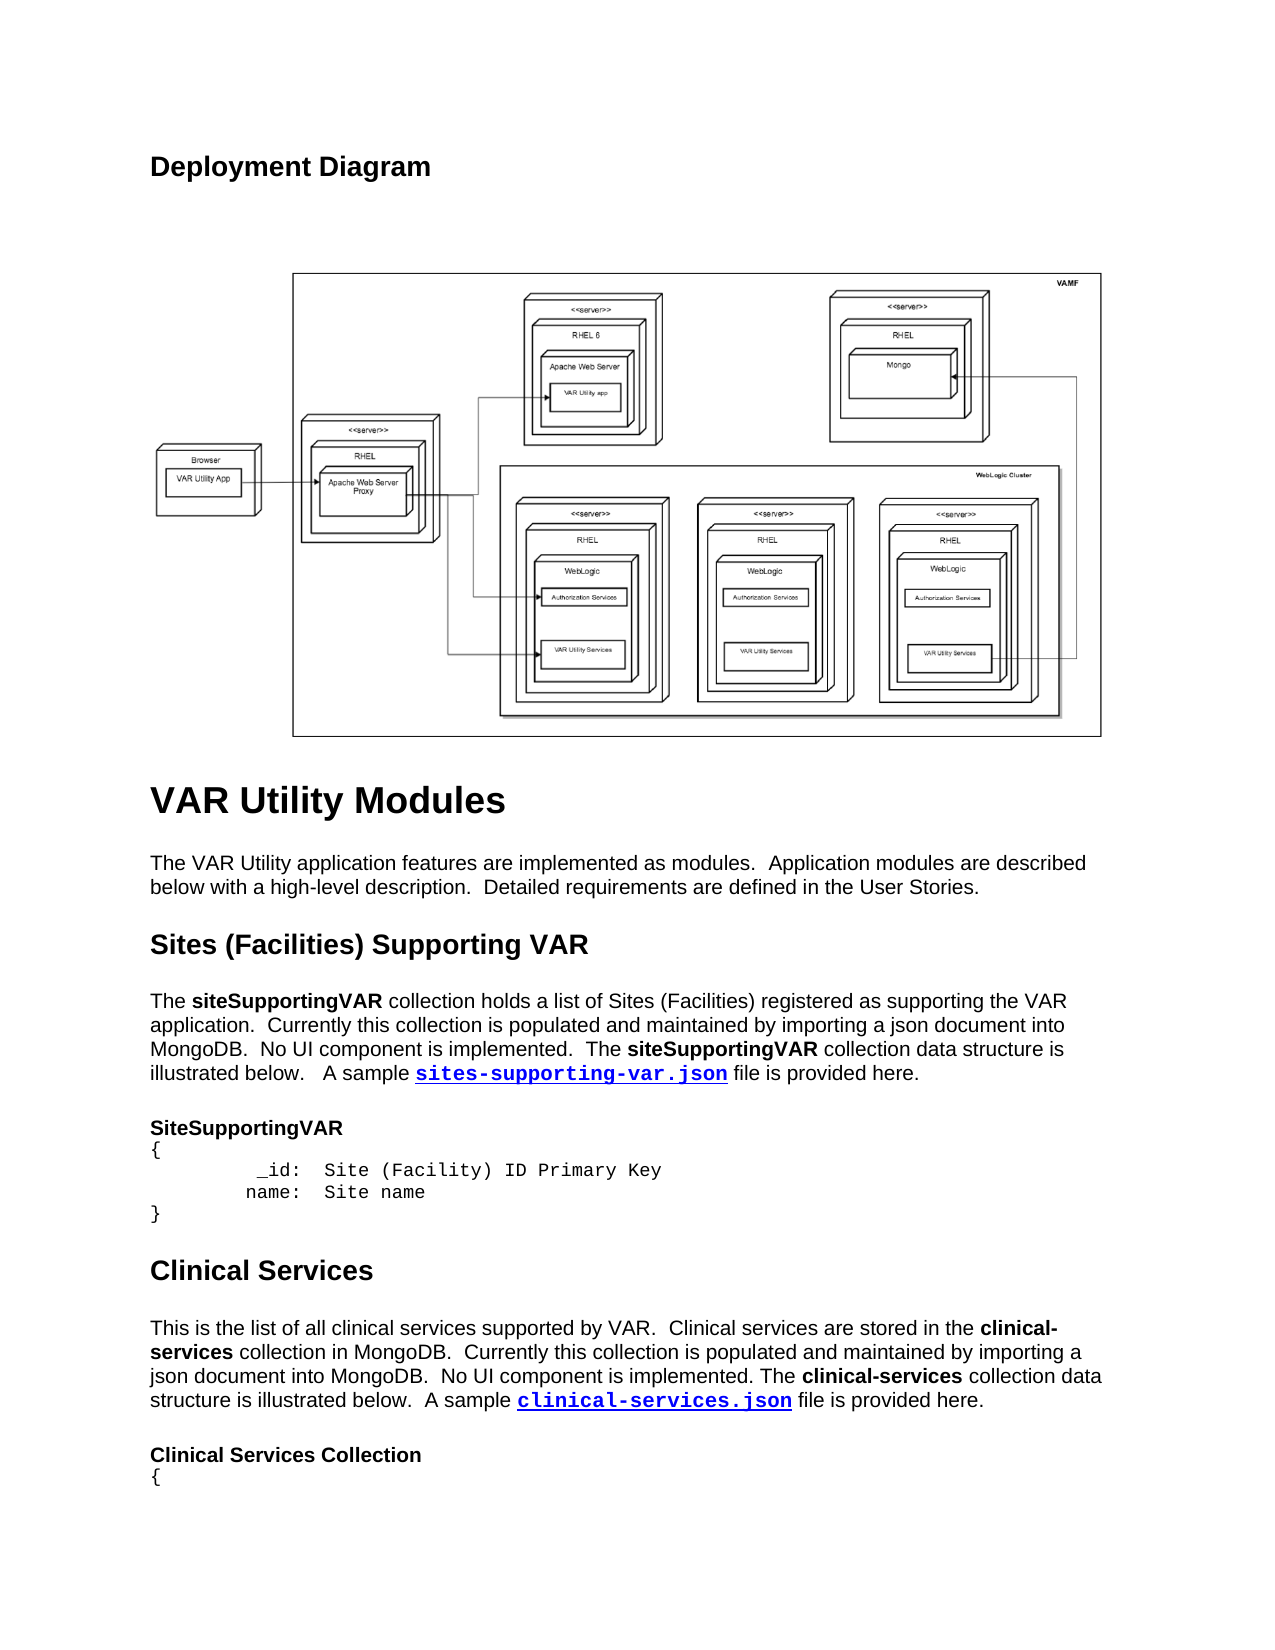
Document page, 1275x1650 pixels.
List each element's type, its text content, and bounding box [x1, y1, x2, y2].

text Clinical Services Collection [150, 1443, 1125, 1467]
text { [150, 1467, 1125, 1488]
text SiteSupportingVAR [150, 1116, 1125, 1140]
text _id: Site (Facility) ID Primary Key [150, 1161, 1125, 1182]
picture [150, 211, 1125, 749]
text This is the list of all clinical services supported by VAR. Clinical services are stored in the clinical-services collection in MongoDB. Currently this collection is populated and maintained by importing a json document into MongoDB. No UI component is implemented. The clinical-services collection data structure is illustrated below. A sample clinical-services.json file is provided here. [150, 1316, 1125, 1413]
subtitle VAR Utility Modules [150, 778, 1125, 821]
text } [150, 1204, 1125, 1225]
subtitle Clinical Services [150, 1254, 1125, 1287]
subtitle Deployment Diagram [150, 150, 1125, 182]
subtitle Sites (Facilities) Supporting VAR [150, 928, 1125, 960]
text The siteSupportingVAR collection holds a list of Sites (Facilities) registered as supporting the VAR application. Currently this collection is populated and maintained by importing a json document into MongoDB. No UI component is implemented. The siteSupportingVAR collection data structure is illustrated below. A sample sites-supporting-var.json file is provided here. [150, 989, 1125, 1087]
text The VAR Utility application features are implemented as modules. Application modules are described below with a high-level description. Detailed requirements are defined in the User Stories. [150, 851, 1125, 898]
text name: Site name [150, 1182, 1125, 1204]
text { [150, 1140, 1125, 1161]
